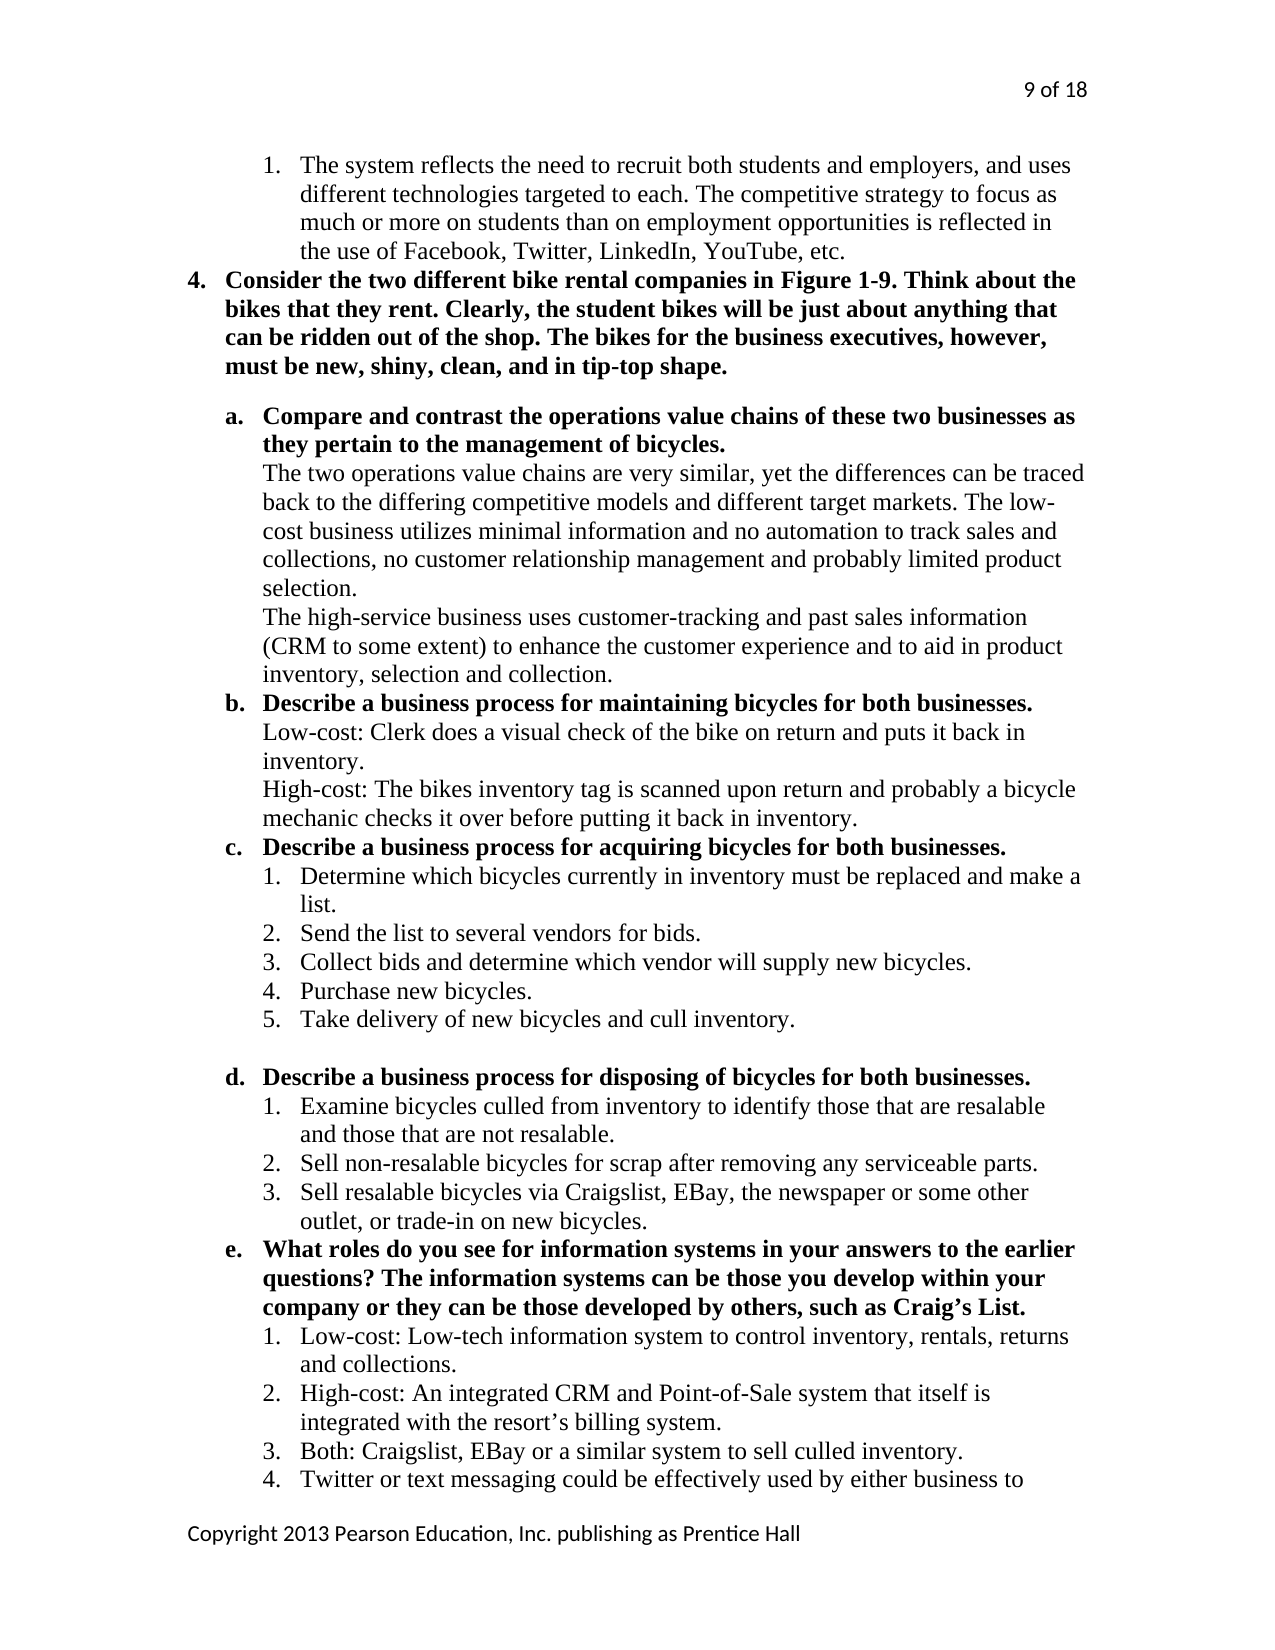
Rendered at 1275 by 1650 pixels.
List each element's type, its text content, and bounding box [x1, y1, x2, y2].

list Send the list to several vendors for bids. [262, 918, 1087, 947]
list Low-cost: Low-tech information system to control inventory, rentals, returns and collections. [262, 1321, 1087, 1378]
text High-cost: The bikes inventory tag is scanned upon return and probably a bicycle mechanic checks it over before putting it back in inventory. [262, 774, 1087, 832]
list Sell non-resalable bicycles for scrap after removing any serviceable parts. [262, 1148, 1087, 1177]
list Sell resalable bicycles via Craigslist, EBay, the newspaper or some other outlet, or trade-in on new bicycles. [262, 1177, 1087, 1234]
text <general-problem id="ch03ps11gen004" label="4" maxpoints="1"><inst>4. </inst><question id="ch03ps11q004"><para>Consider the two different bike rental companies in <link linkend="fg03_00700" preference="0">Figure 1-9<xref linkend="fg03_00700" label="3-7"><inst>1-9</inst></xref></link>. Think about the bikes that they rent. Clearly, the student bikes will be just about anything that can be ridden out of the shop. The bikes for the business executives, however, must be new, shiny, clean, and in tip-top shape. [187, 265, 1087, 380]
text The high-service business uses customer-tracking and past sales information (CRM to some extent) to enhance the customer experience and to aid in product inventory, selection and collection.It is [262, 602, 1087, 688]
list Collect bids and determine which vendor will supply new bicycles. [262, 947, 1087, 976]
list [262, 1464, 1087, 1493]
text <listitem><inst>b. </inst><para>Describe a business process for maintaining bicycles for both businesses. [225, 688, 1087, 717]
list Take delivery of new bicycles and cull inventory. [262, 1004, 1087, 1033]
list High-cost: An integrated CRM and Point-of-Sale system that itself is integrated with the resort’s billing system. [262, 1378, 1087, 1436]
list The system reflects the need to recruit both students and employers, and uses different technologies targeted to each. The competitive strategy to focus as much or more on students than on employment opportunities is reflected in the use of Facebook, Twitter, LinkedIn, YouTube, etc. [262, 150, 1087, 265]
list Purchase new bicycles. [262, 976, 1087, 1004]
text <orderedlist numeration="loweralpha" spacing="normal" inheritnum="ignore" continuation="restarts"><listitem><inst>a. </inst><para>Compare and contrast the operations value chains of these two businesses as they pertain to the management of bicycles. [225, 401, 1087, 458]
text Low-cost: Clerk does a visual check of the bike on return and puts it back in inventory. [262, 717, 1087, 774]
list Both: Craigslist, EBay or a similar system to sell culled inventory. [262, 1436, 1087, 1464]
list </para></listitem>CullDeDeteddddDDDetermine which bicycles currently in inventory must be replaced and make a list. [262, 861, 1087, 918]
text <listitem><inst>c. </inst><para>Describe a business process for acquiring bicycles for both businesses. [225, 832, 1087, 861]
text <listitem><inst>e. </inst><para>What roles do you see for information systems in your answers to the earlier questions? The information systems can be those you develop within your company or they can be those developed by others, such as Craig’s List. [225, 1234, 1087, 1321]
list Examine bicycles culled from inventory to identify those that are resalable and those that are not resalable. [262, 1091, 1087, 1148]
text <listitem><inst>d. </inst><para>Describe a business process for disposing of bicycles for both businesses. [225, 1062, 1087, 1091]
text The two operations value chains are very similar, yet the differences can be traced back to the differing competitive models and different target markets. The low-cost business utilizes minimal information and no automation to track sales and collections, no customer relationship management and probably limited product selection. [262, 458, 1087, 602]
